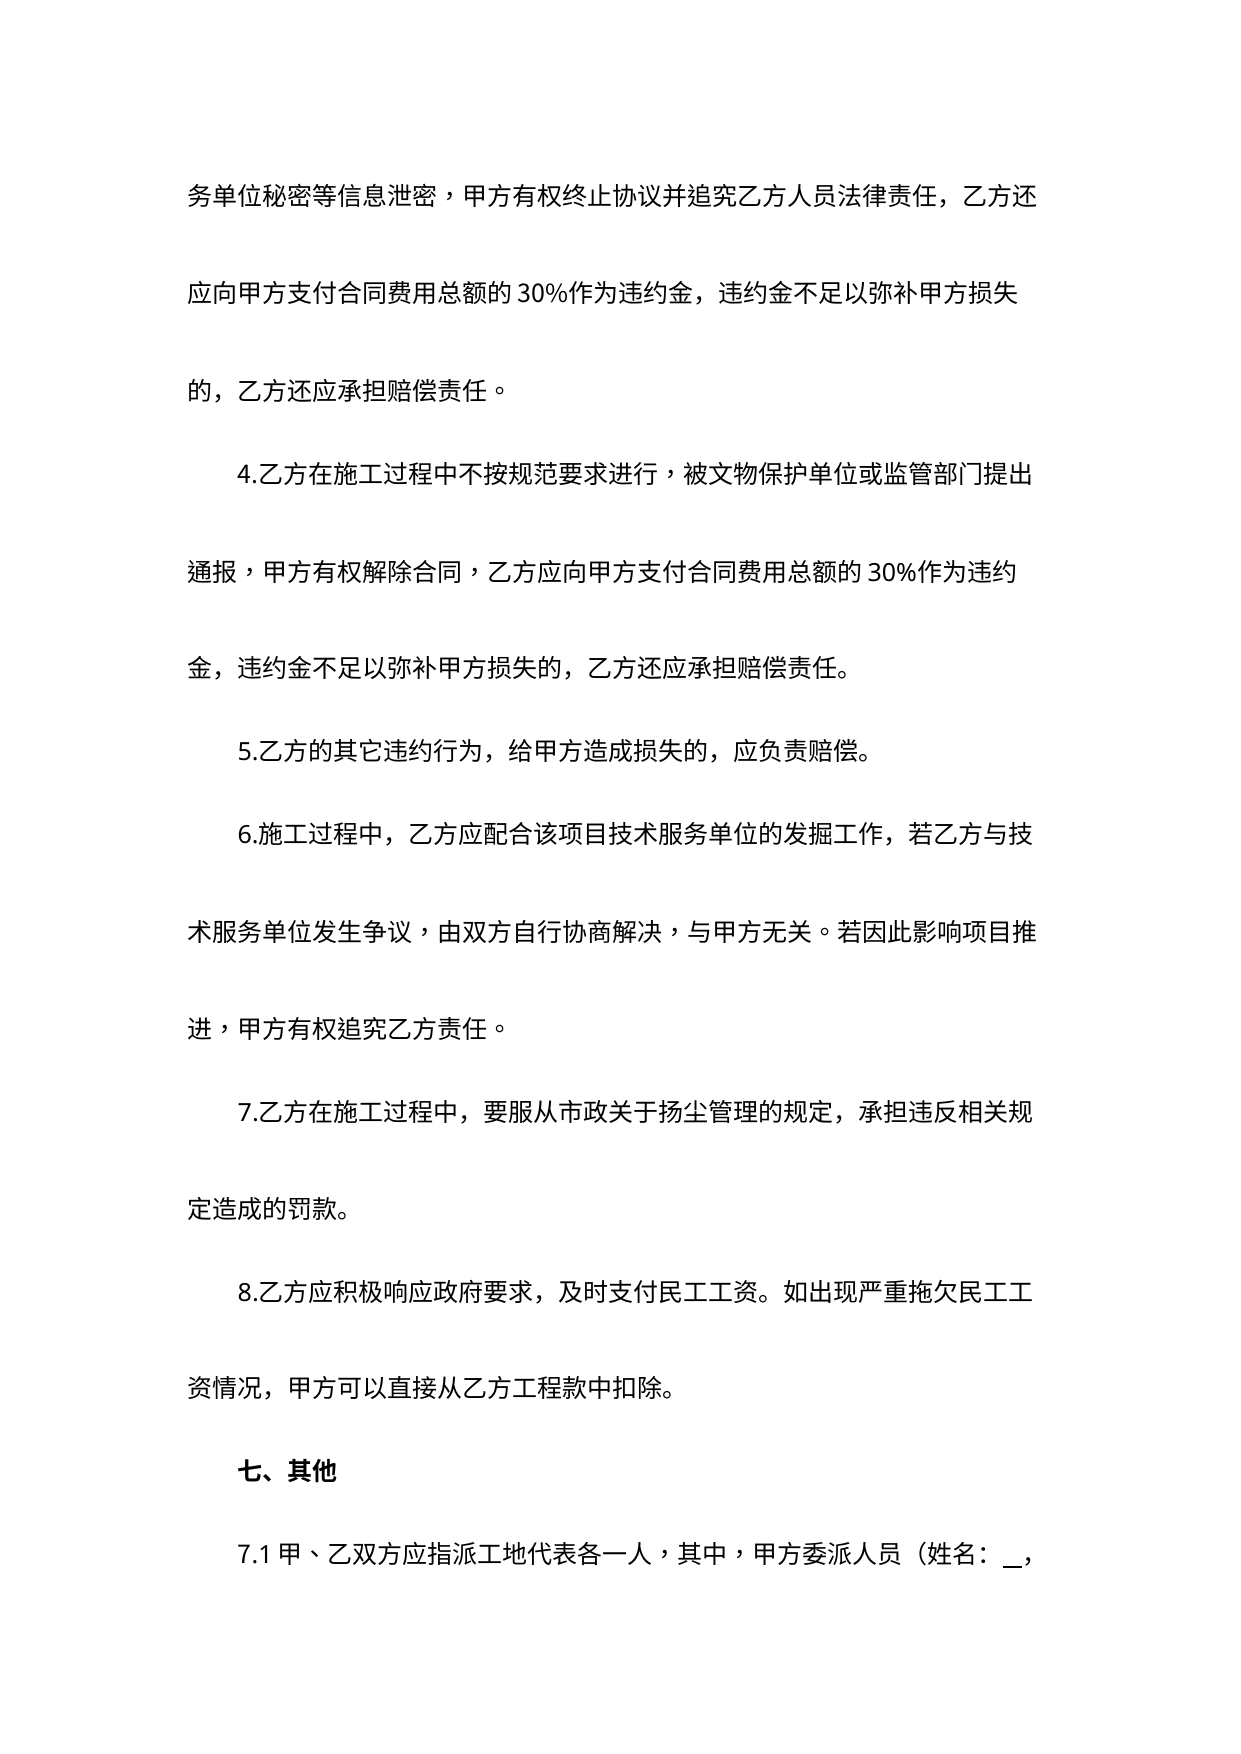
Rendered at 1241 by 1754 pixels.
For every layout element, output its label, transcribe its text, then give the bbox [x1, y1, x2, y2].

list 8.乙方应积极响应政府要求，及时支付民工工资。如出现严重拖欠民工工资情况，甲方可以直接从乙方工程款中扣除。 [187, 1258, 1053, 1420]
list 7.乙方在施工过程中，要服从市政关于扬尘管理的规定，承担违反相关规定造成的罚款。 [187, 1078, 1053, 1241]
list 5.乙方的其它违约行为，给甲方造成损失的，应负责赔偿。 [187, 717, 1053, 782]
text 4.乙方在施工过程中不按规范要求进行，被文物保护单位或监管部门提出通报，甲方有权解除合同，乙方应向甲方支付合同费用总额的30%作为违约金，违约金不足以弥补甲方损失的，乙方还应承担赔偿责任。 [187, 440, 1053, 700]
list 6.施工过程中，乙方应配合该项目技术服务单位的发掘工作，若乙方与技术服务单位发生争议，由双方自行协商解决，与甲方无关。若因此影响项目推进，甲方有权追究乙方责任。 [187, 800, 1053, 1060]
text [187, 1520, 1053, 1585]
text 七、其他 [187, 1437, 1053, 1502]
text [187, 162, 1053, 422]
